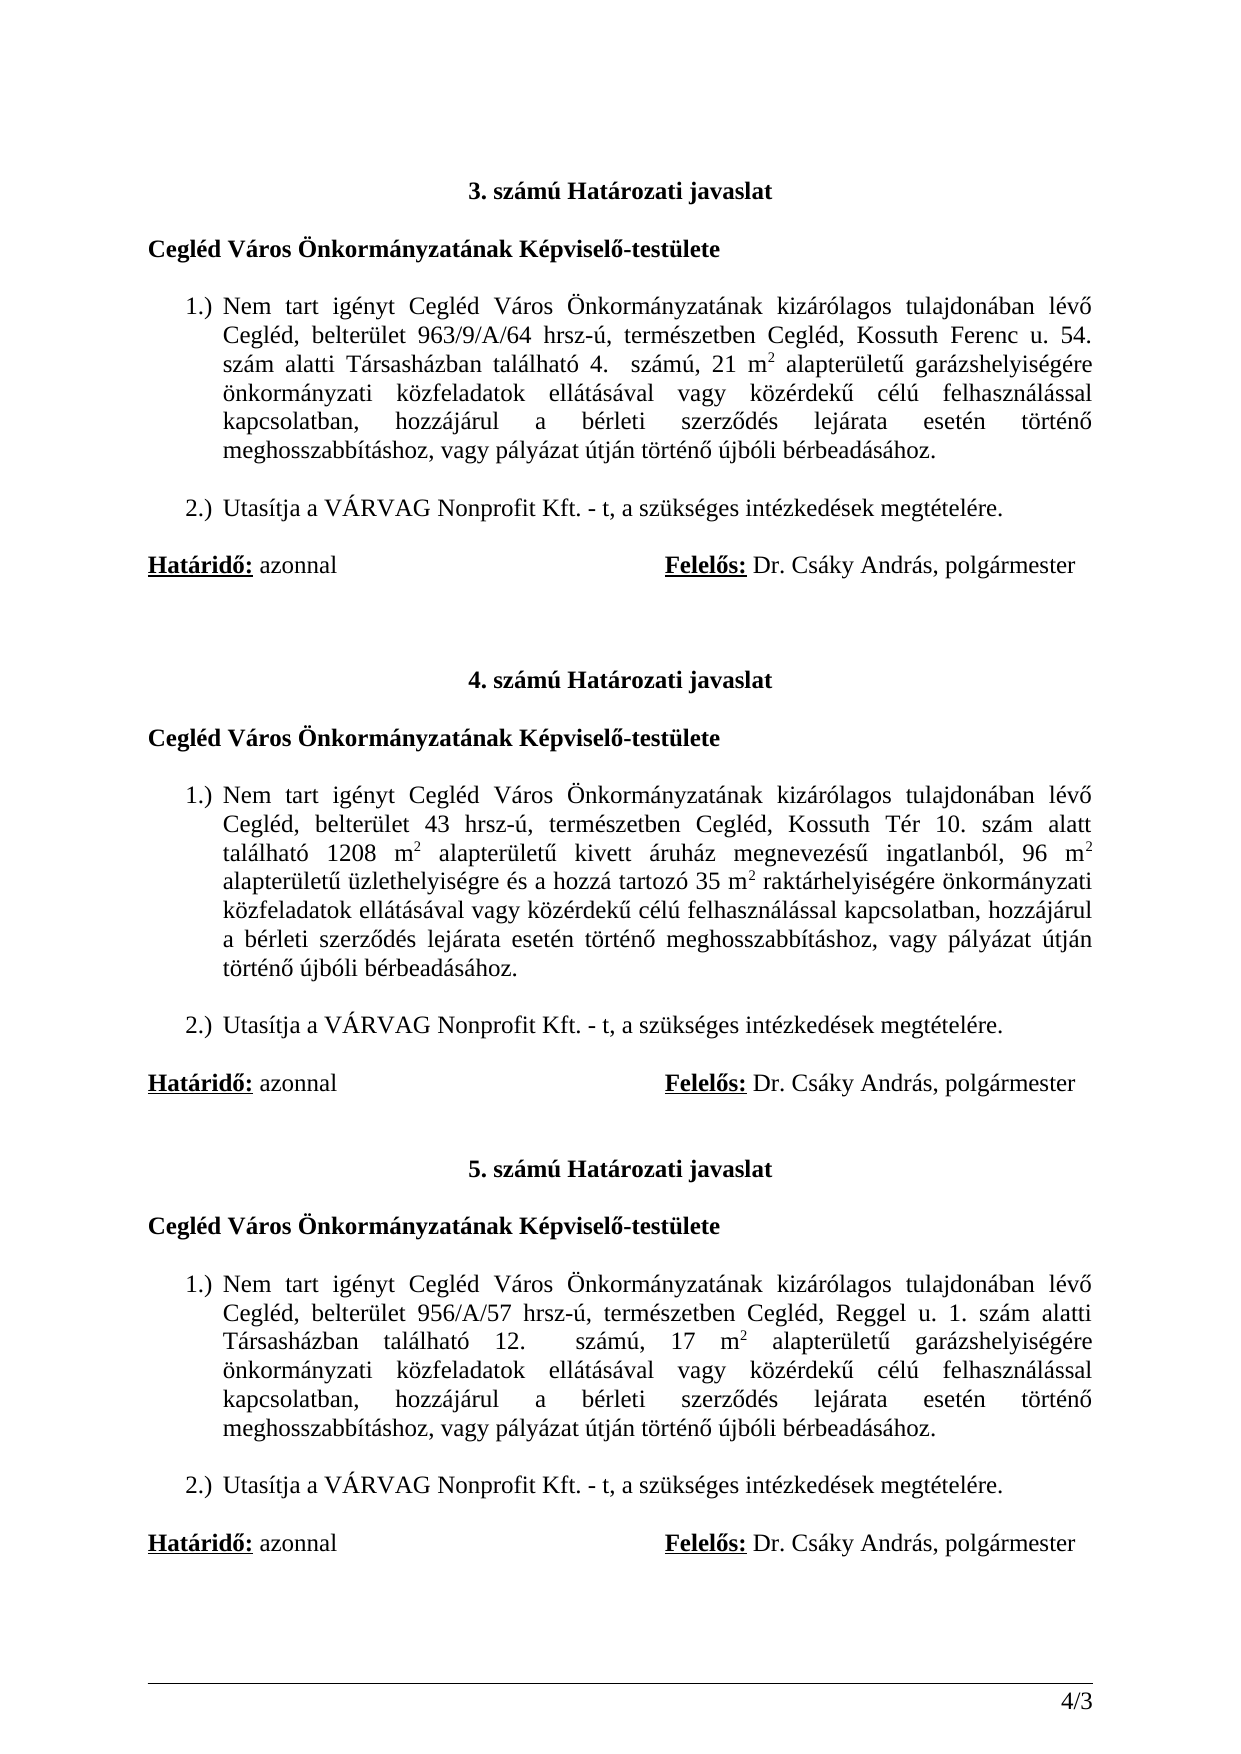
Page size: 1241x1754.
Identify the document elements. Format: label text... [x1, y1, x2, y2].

list Utasítja a VÁRVAG Nonprofit Kft. - t, a szükséges intézkedések megtételére. [185, 493, 1093, 521]
text Cegléd Város Önkormányzatának Képviselő-testülete [148, 1211, 1093, 1240]
text Cegléd Város Önkormányzatának Képviselő-testülete [148, 234, 1093, 263]
text 4. számú Határozati javaslat [148, 665, 1093, 694]
list Nem tart igényt Cegléd Város Önkormányzatának kizárólagos tulajdonában lévő Cegléd, belterület 963/9/A/64 hrsz-ú, természetben Cegléd, Kossuth Ferenc u. 54. szám alatti Társasházban található 4. számú, 21 m2 alapterületű garázshelyiségére önkormányzati közfeladatok ellátásával vagy közérdekű célú felhasználással kapcsolatban, hozzájárul a bérleti szerződés lejárata esetén történő meghosszabbításhoz, vagy pályázat útján történő újbóli bérbeadásához. [185, 291, 1093, 464]
text 5. számú Határozati javaslat [148, 1154, 1093, 1183]
list Utasítja a VÁRVAG Nonprofit Kft. - t, a szükséges intézkedések megtételére. [185, 1470, 1093, 1499]
text Határidő: azonnal Felelős: Dr. Csáky András, polgármester [148, 550, 1093, 579]
text Cegléd Város Önkormányzatának Képviselő-testülete [148, 723, 1093, 751]
list Nem tart igényt Cegléd Város Önkormányzatának kizárólagos tulajdonában lévő Cegléd, belterület 43 hrsz-ú, természetben Cegléd, Kossuth Tér 10. szám alatt található 1208 m2 alapterületű kivett áruház megnevezésű ingatlanból, 96 m2 alapterületű üzlethelyiségre és a hozzá tartozó 35 m2 raktárhelyiségére önkormányzati közfeladatok ellátásával vagy közérdekű célú felhasználással kapcsolatban, hozzájárul a bérleti szerződés lejárata esetén történő meghosszabbításhoz, vagy pályázat útján történő újbóli bérbeadásához. [185, 780, 1093, 981]
list Utasítja a VÁRVAG Nonprofit Kft. - t, a szükséges intézkedések megtételére. [185, 1010, 1093, 1039]
text 3. számú Határozati javaslat [148, 176, 1093, 205]
text Határidő: azonnal Felelős: Dr. Csáky András, polgármester [148, 1068, 1093, 1096]
list Nem tart igényt Cegléd Város Önkormányzatának kizárólagos tulajdonában lévő Cegléd, belterület 956/A/57 hrsz-ú, természetben Cegléd, Reggel u. 1. szám alatti Társasházban található 12. számú, 17 m2 alapterületű garázshelyiségére önkormányzati közfeladatok ellátásával vagy közérdekű célú felhasználással kapcsolatban, hozzájárul a bérleti szerződés lejárata esetén történő meghosszabbításhoz, vagy pályázat útján történő újbóli bérbeadásához. [185, 1269, 1093, 1441]
text Határidő: azonnal Felelős: Dr. Csáky András, polgármester [148, 1528, 1093, 1556]
